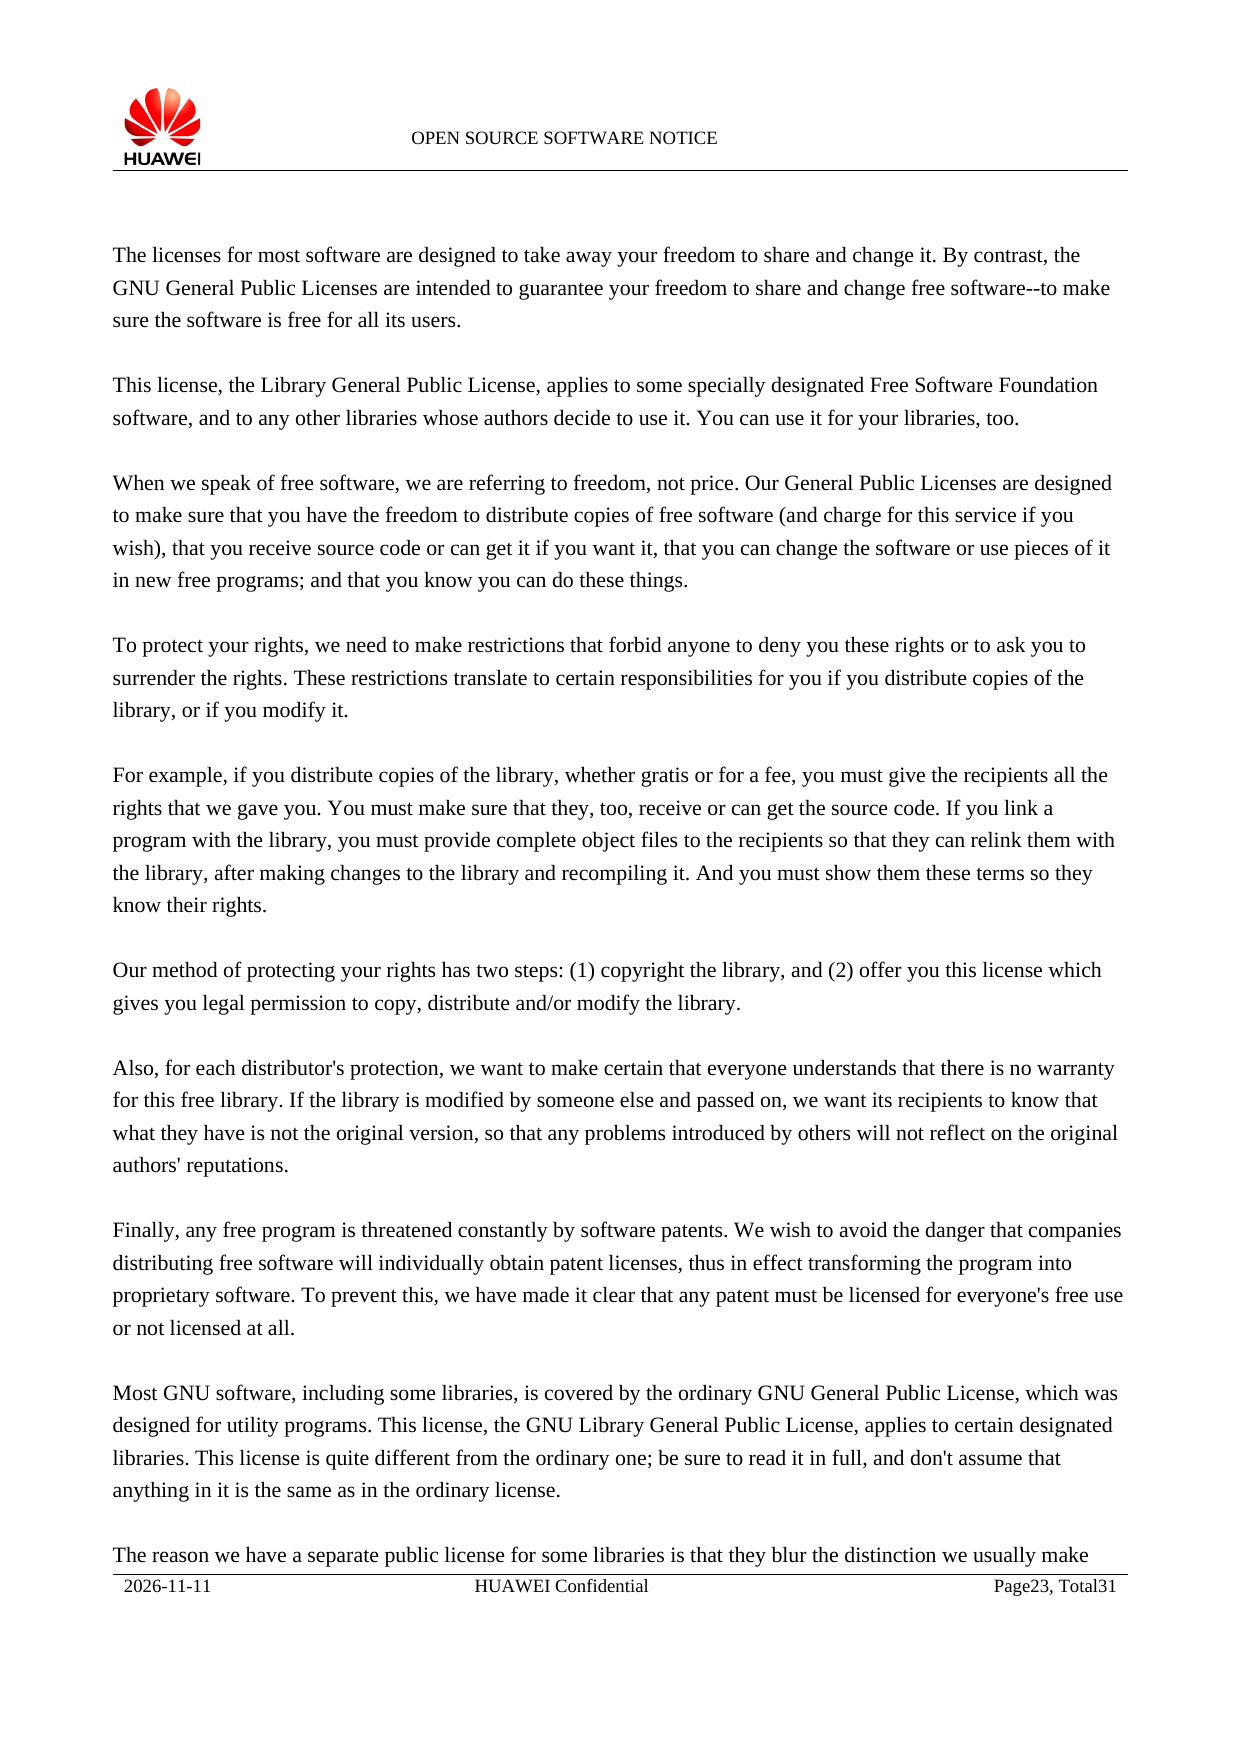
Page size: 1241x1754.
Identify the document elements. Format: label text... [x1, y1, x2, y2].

picture [124, 88, 201, 165]
